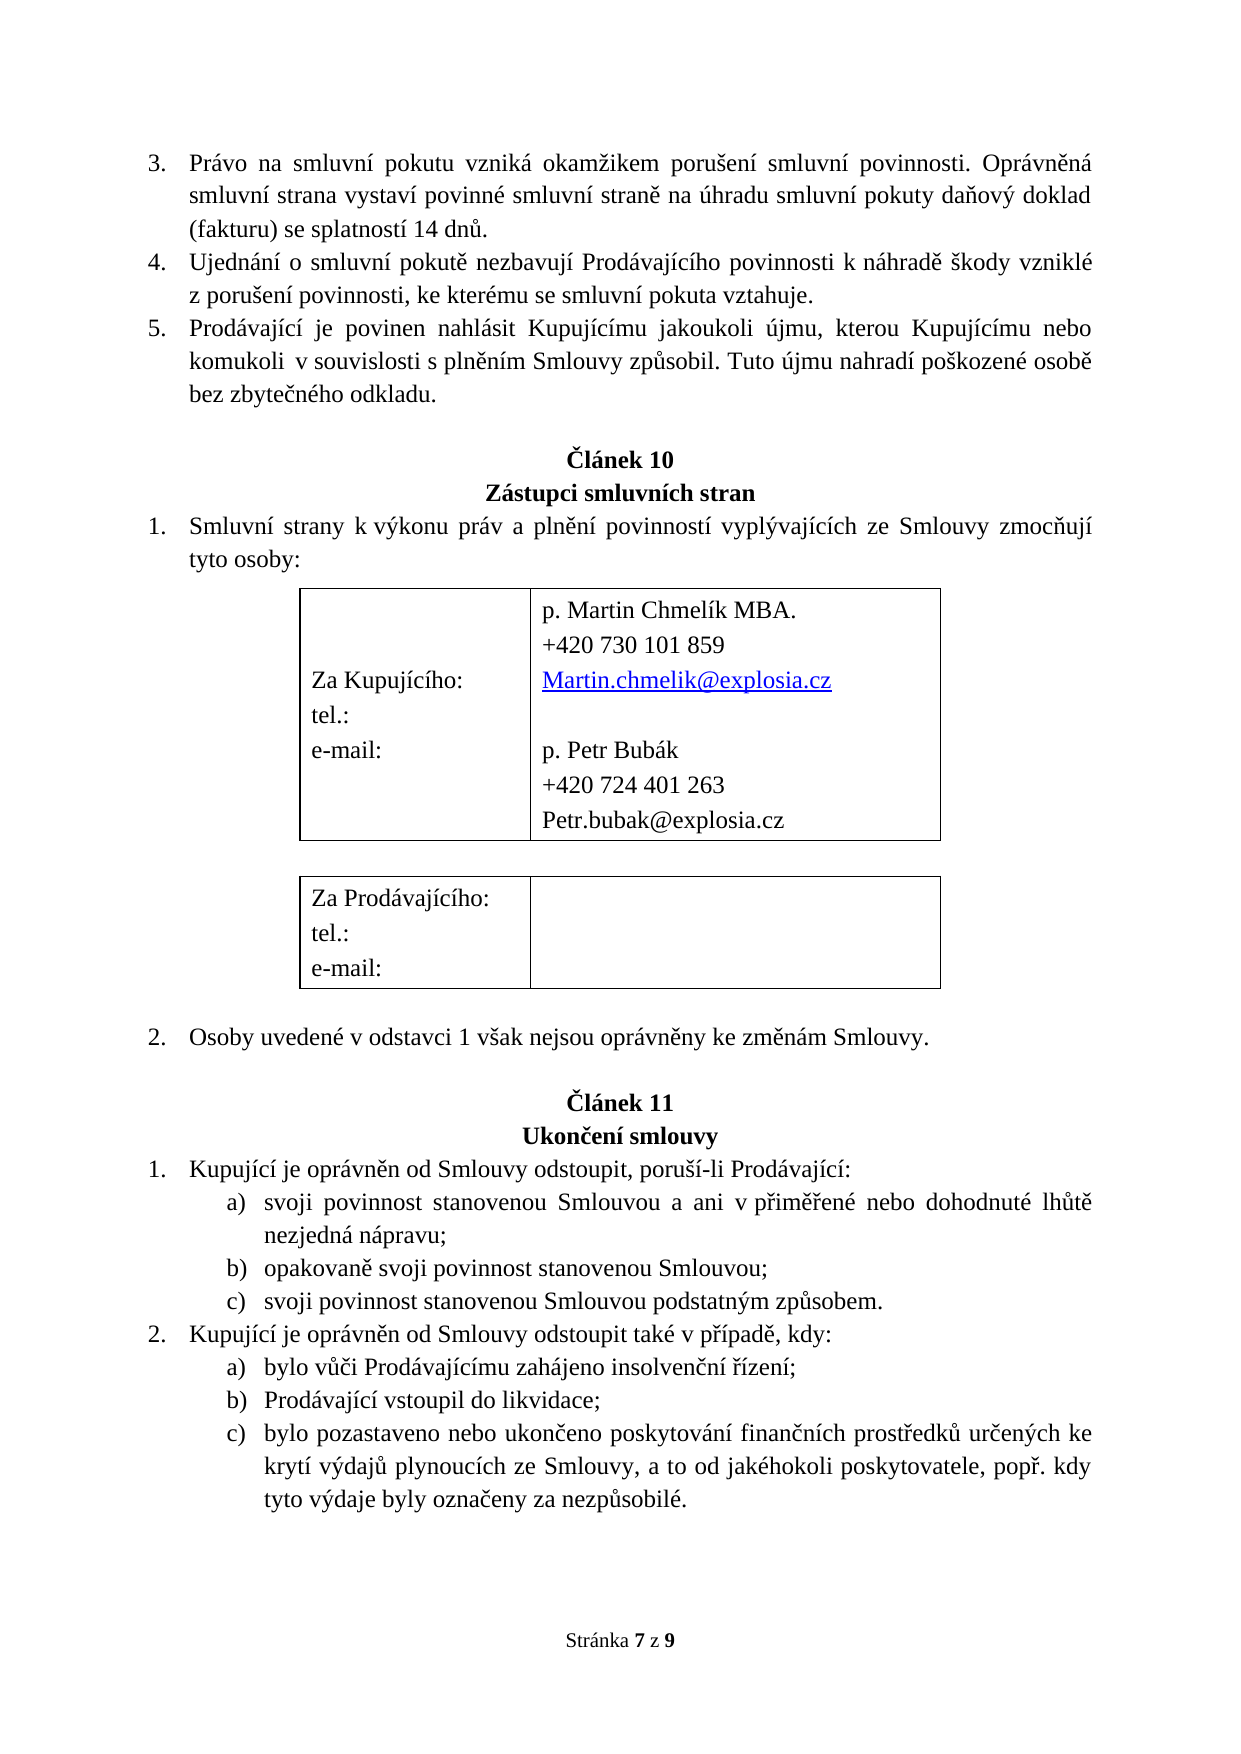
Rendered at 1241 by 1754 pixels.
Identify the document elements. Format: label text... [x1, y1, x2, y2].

list bylo pozastaveno nebo ukončeno poskytování finančních prostředků určených ke krytí výdajů plynoucích ze Smlouvy, a to od jakéhokoli poskytovatele, popř. kdy tyto výdaje byly označeny za nezpůsobilé. [226, 1418, 1093, 1513]
list Smluvní strany k výkonu práv a plnění povinností vyplývajících ze Smlouvy zmocňují tyto osoby: [148, 511, 1093, 573]
list bylo vůči Prodávajícímu zahájeno insolvenční řízení; [226, 1352, 1093, 1381]
table_header p. Martin Chmelík MBA. +420 730 101 859 Martin.chmelik@explosia.cz p. Petr Bubák +420 724 401 263 Petr.bubak@explosia.cz [531, 589, 940, 840]
text Ukončení smlouvy [148, 1121, 1093, 1150]
list Prodávající je povinen nahlásit Kupujícímu jakoukoli újmu, kterou Kupujícímu nebo komukoli v souvislosti s plněním Smlouvy způsobil. Tuto újmu nahradí poškozené osobě bez zbytečného odkladu. [148, 313, 1093, 407]
list Kupující je oprávněn od Smlouvy odstoupit, poruší-li Prodávající: [148, 1154, 1093, 1183]
text Zástupci smluvních stran [148, 478, 1093, 507]
list Ujednání o smluvní pokutě nezbavují Prodávajícího povinnosti k náhradě škody vzniklé z porušení povinnosti, ke kterému se smluvní pokuta vztahuje. [148, 247, 1093, 308]
list opakovaně svoji povinnost stanovenou Smlouvou; [226, 1253, 1093, 1282]
list svoji povinnost stanovenou Smlouvou podstatným způsobem. [226, 1286, 1093, 1315]
text Článek 11 [148, 1088, 1093, 1117]
table_header [531, 877, 940, 988]
text Kupující je oprávněn od Smlouvy odstoupit také v případě, kdy: [148, 1319, 1093, 1348]
list svoji povinnost stanovenou Smlouvou a ani v přiměřené nebo dohodnuté lhůtě nezjedná nápravu; [226, 1187, 1093, 1249]
list Právo na smluvní pokutu vzniká okamžikem porušení smluvní povinnosti. Oprávněná smluvní strana vystaví povinné smluvní straně na úhradu smluvní pokuty daňový doklad (fakturu) se splatností 14 dnů. [148, 148, 1093, 242]
list Prodávající vstoupil do likvidace; [226, 1385, 1093, 1414]
text Článek 10 [148, 445, 1093, 473]
table_header Za Prodávajícího: tel.: e-mail: [301, 877, 530, 988]
table_header Za Kupujícího: tel.: e-mail: [301, 589, 530, 840]
text Osoby uvedené v odstavci 1 však nejsou oprávněny ke změnám Smlouvy. [148, 1022, 1093, 1051]
